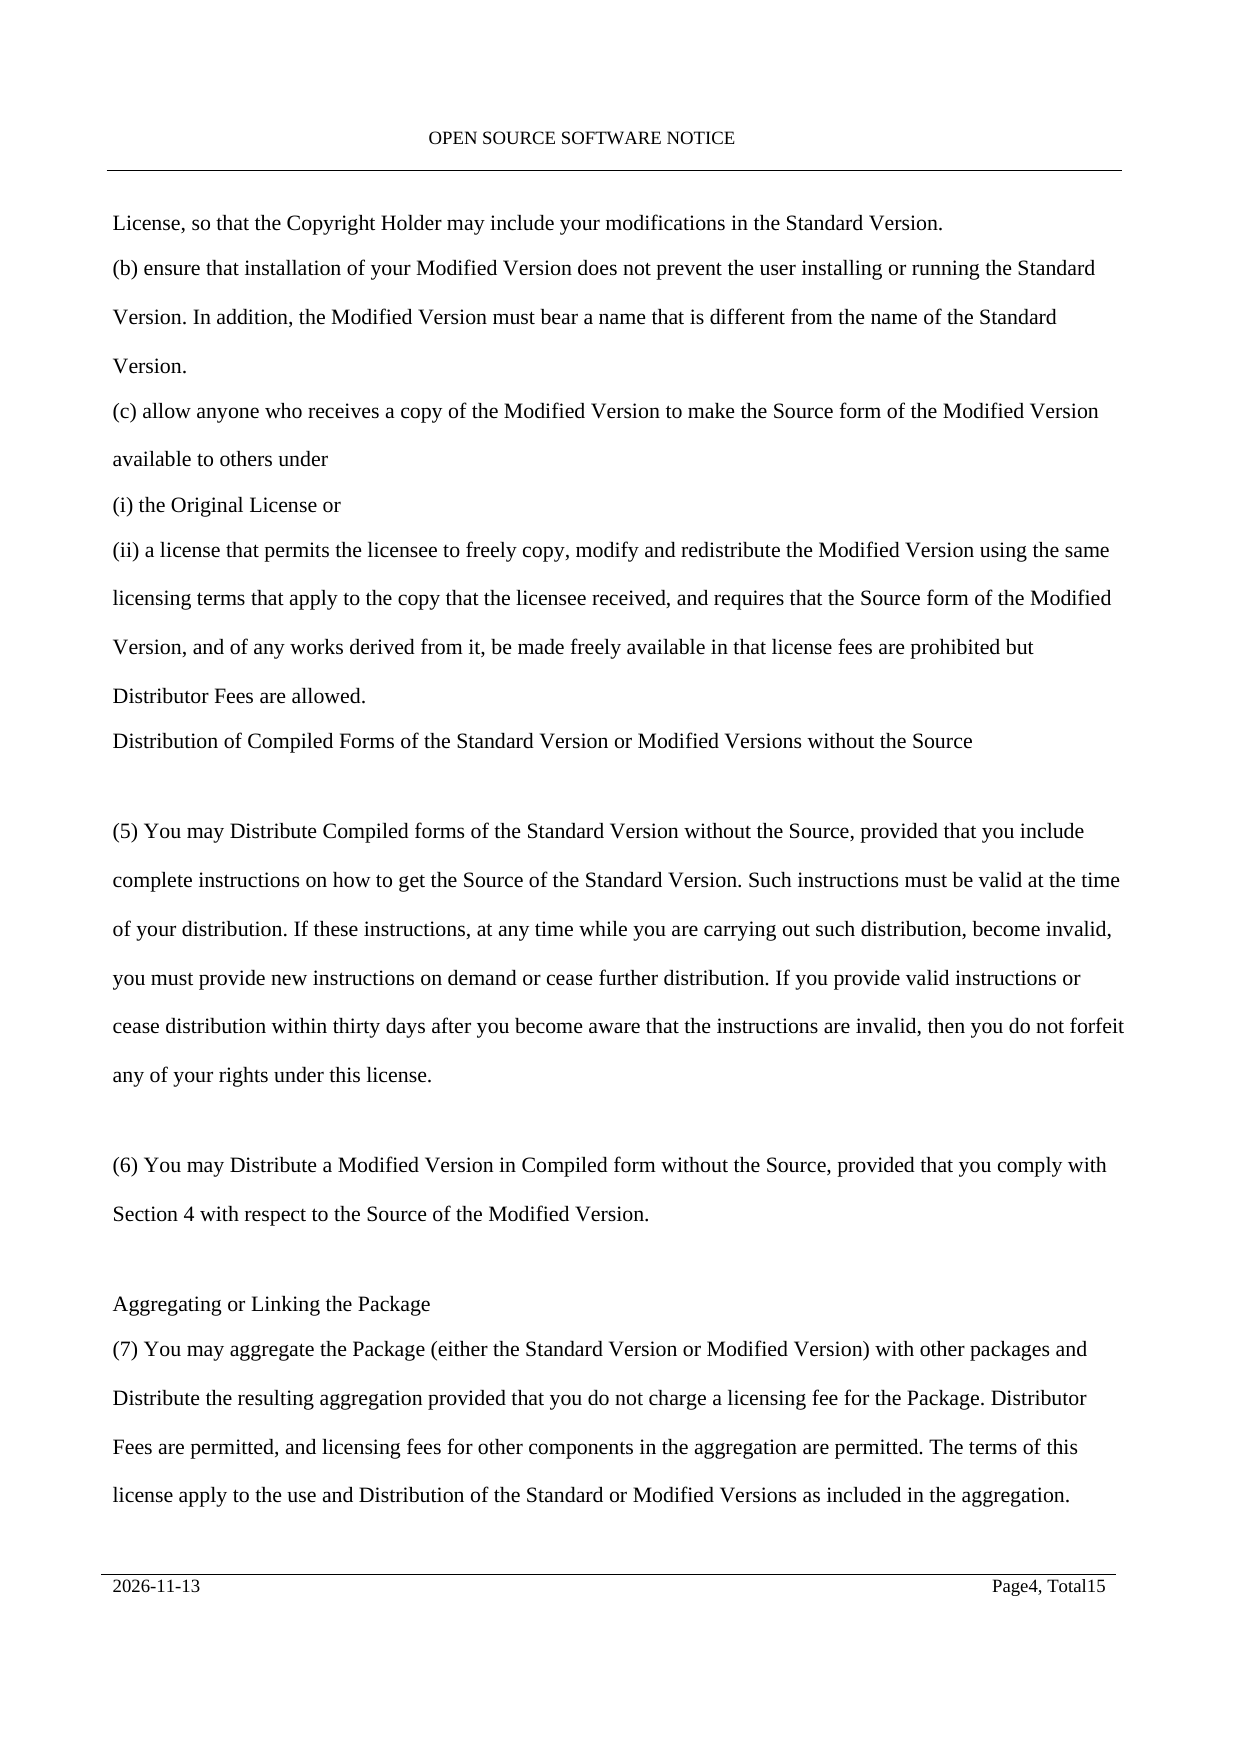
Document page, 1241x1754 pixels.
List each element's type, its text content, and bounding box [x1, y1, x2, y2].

text (5) You may Distribute Compiled forms of the Standard Version without the Source, provided that you include complete instructions on how to get the Source of the Standard Version. Such instructions must be valid at the time of your distribution. If these instructions, at any time while you are carrying out such distribution, become invalid, you must provide new instructions on demand or cease further distribution. If you provide valid instructions or cease distribution within thirty days after you become aware that the instructions are invalid, then you do not forfeit any of your rights under this license. [112, 814, 1128, 1091]
text (7) You may aggregate the Package (either the Standard Version or Modified Version) with other packages and Distribute the resulting aggregation provided that you do not charge a licensing fee for the Package. Distributor Fees are permitted, and licensing fees for other components in the aggregation are permitted. The terms of this license apply to the use and Distribution of the Standard or Modified Versions as included in the aggregation. [112, 1333, 1128, 1511]
text (i) the Original License or [112, 488, 1128, 520]
text (ii) a license that permits the licensee to freely copy, modify and redistribute the Modified Version using the same licensing terms that apply to the copy that the licensee received, and requires that the Source form of the Modified Version, and of any works derived from it, be made freely available in that license fees are prohibited but Distributor Fees are allowed. [112, 533, 1128, 712]
text Aggregating or Linking the Package [112, 1287, 1128, 1320]
text (6) You may Distribute a Modified Version in Compiled form without the Source, provided that you comply with Section 4 with respect to the Source of the Modified Version. [112, 1148, 1128, 1230]
text (c) allow anyone who receives a copy of the Modified Version to make the Source form of the Modified Version available to others under [112, 394, 1128, 475]
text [112, 206, 1128, 239]
text Distribution of Compiled Forms of the Standard Version or Modified Versions without the Source [112, 724, 1128, 757]
text (b) ensure that installation of your Modified Version does not prevent the user installing or running the Standard Version. In addition, the Modified Version must bear a name that is different from the name of the Standard Version. [112, 251, 1128, 381]
